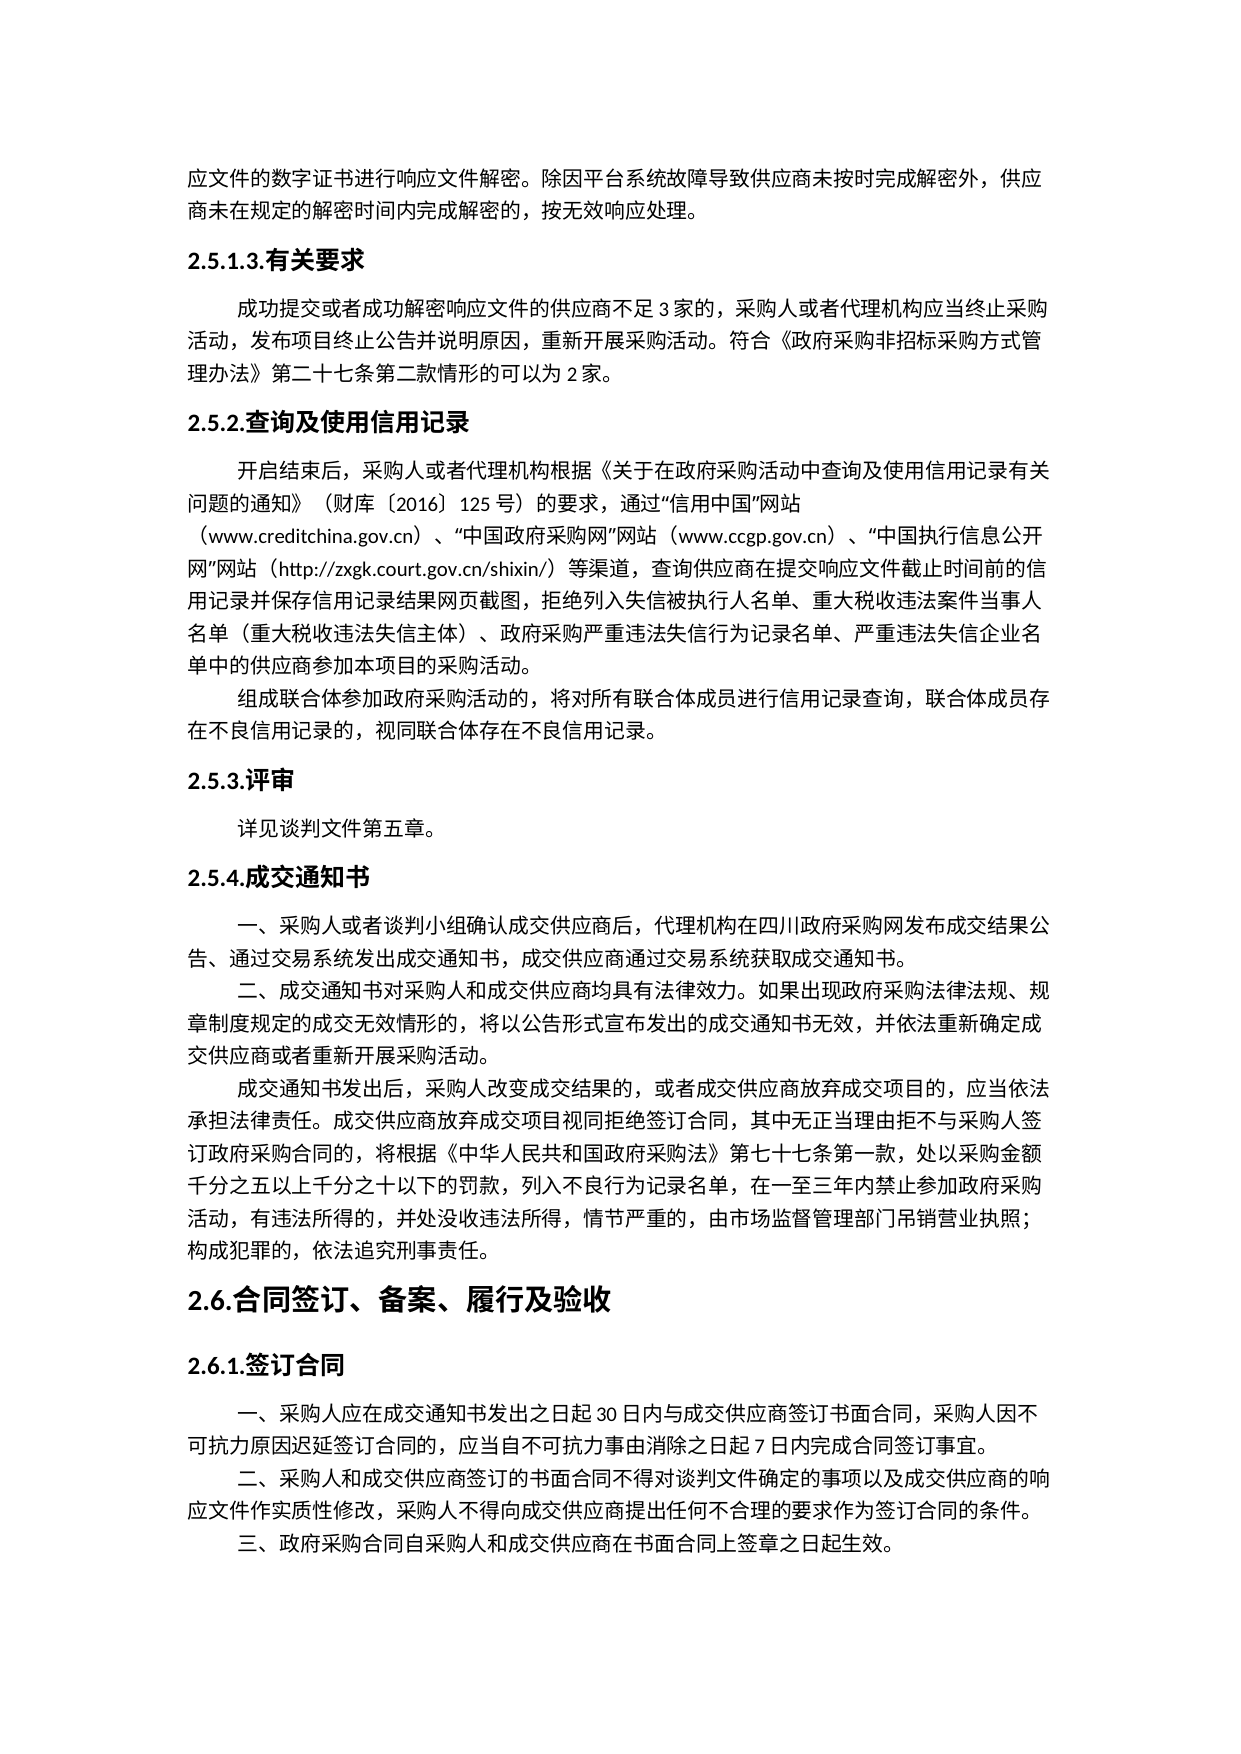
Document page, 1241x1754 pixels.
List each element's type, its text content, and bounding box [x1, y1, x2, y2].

text 二、采购人和成交供应商签订的书面合同不得对谈判文件确定的事项以及成交供应商的响应文件作实质性修改，采购人不得向成交供应商提出任何不合理的要求作为签订合同的条件。 [187, 1462, 1053, 1527]
text 二、成交通知书对采购人和成交供应商均具有法律效力。如果出现政府采购法律法规、规章制度规定的成交无效情形的，将以公告形式宣布发出的成交通知书无效，并依法重新确定成交供应商或者重新开展采购活动。 [187, 974, 1053, 1072]
text 2.6.1.签订合同 [187, 1332, 1053, 1397]
text 详见谈判文件第五章。 [187, 812, 1053, 844]
text 2.5.3.评审 [187, 747, 1053, 812]
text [187, 162, 1053, 227]
text 2.5.4.成交通知书 [187, 844, 1053, 909]
text 一、采购人或者谈判小组确认成交供应商后，代理机构在四川政府采购网发布成交结果公告、通过交易系统发出成交通知书，成交供应商通过交易系统获取成交通知书。 [187, 909, 1053, 974]
text 2.5.2.查询及使用信用记录 [187, 389, 1053, 454]
text 成交通知书发出后，采购人改变成交结果的，或者成交供应商放弃成交项目的，应当依法承担法律责任。成交供应商放弃成交项目视同拒绝签订合同，其中无正当理由拒不与采购人签订政府采购合同的，将根据《中华人民共和国政府采购法》第七十七条第一款，处以采购金额千分之五以上千分之十以下的罚款，列入不良行为记录名单，在一至三年内禁止参加政府采购活动，有违法所得的，并处没收违法所得，情节严重的，由市场监督管理部门吊销营业执照；构成犯罪的，依法追究刑事责任。 [187, 1072, 1053, 1267]
text 2.6.合同签订、备案、履行及验收 [187, 1267, 1053, 1332]
text 开启结束后，采购人或者代理机构根据《关于在政府采购活动中查询及使用信用记录有关问题的通知》（财库〔2016〕125号）的要求，通过“信用中国”网站（www.creditchina.gov.cn）、“中国政府采购网”网站（www.ccgp.gov.cn）、“中国执行信息公开网”网站（http://zxgk.court.gov.cn/shixin/）等渠道，查询供应商在提交响应文件截止时间前的信用记录并保存信用记录结果网页截图，拒绝列入失信被执行人名单、重大税收违法案件当事人名单（重大税收违法失信主体）、政府采购严重违法失信行为记录名单、严重违法失信企业名单中的供应商参加本项目的采购活动。 [187, 454, 1053, 682]
text 2.5.1.3.有关要求 [187, 227, 1053, 292]
text 三、政府采购合同自采购人和成交供应商在书面合同上签章之日起生效。 [187, 1527, 1053, 1559]
text 组成联合体参加政府采购活动的，将对所有联合体成员进行信用记录查询，联合体成员存在不良信用记录的，视同联合体存在不良信用记录。 [187, 682, 1053, 747]
text 成功提交或者成功解密响应文件的供应商不足3家的，采购人或者代理机构应当终止采购活动，发布项目终止公告并说明原因，重新开展采购活动。符合《政府采购非招标采购方式管理办法》第二十七条第二款情形的可以为2家。 [187, 292, 1053, 389]
text 一、采购人应在成交通知书发出之日起30日内与成交供应商签订书面合同，采购人因不可抗力原因迟延签订合同的，应当自不可抗力事由消除之日起7日内完成合同签订事宜。 [187, 1397, 1053, 1462]
